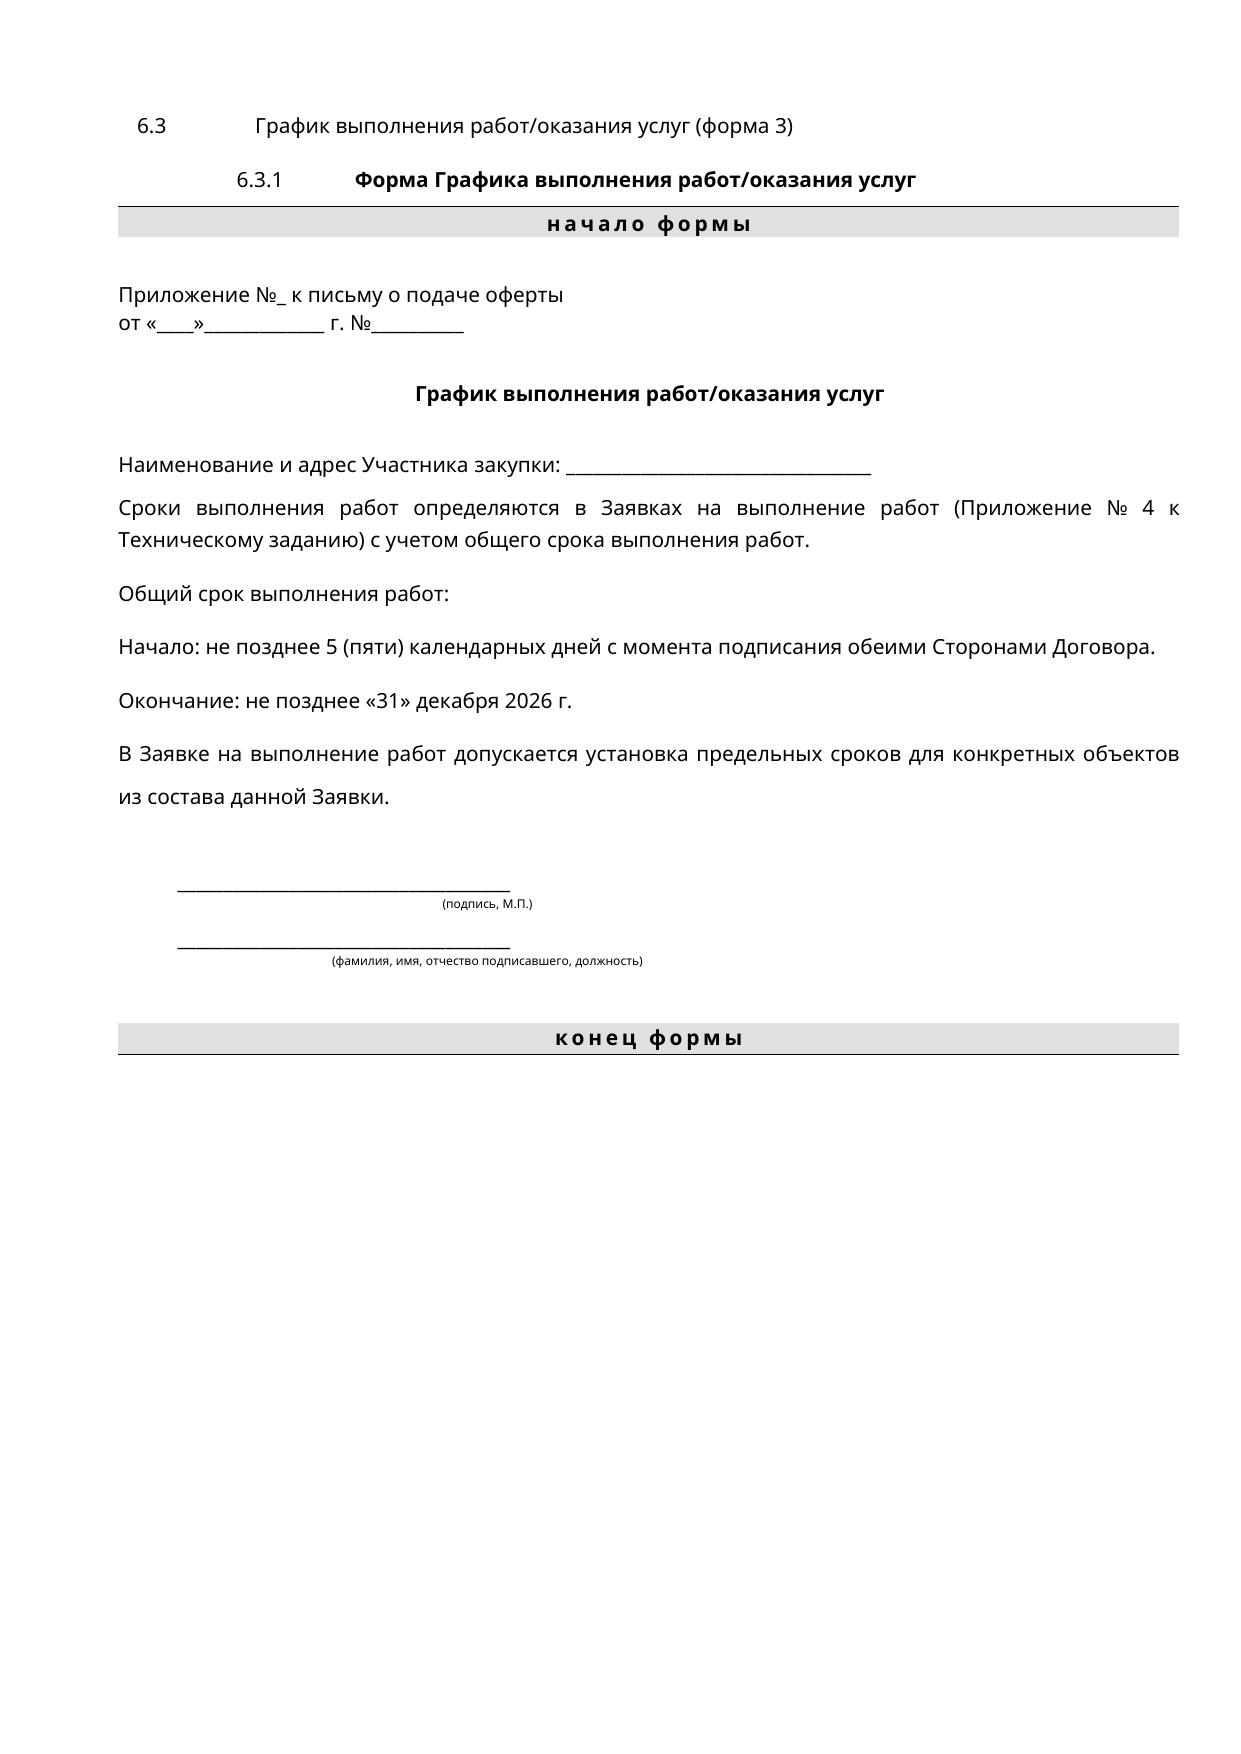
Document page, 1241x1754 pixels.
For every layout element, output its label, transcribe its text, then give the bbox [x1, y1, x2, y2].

text В Заявке на выполнение работ допускается установка предельных сроков для конкретных объектов из состава данной Заявки. [118, 739, 1181, 810]
text График выполнения работ/оказания услуг [118, 379, 1181, 408]
text ____________________________________ [118, 924, 1181, 952]
text (подпись, М.П.) [118, 896, 797, 924]
text ____________________________________ [118, 867, 1181, 896]
list Форма Графика выполнения работ/оказания услуг [236, 165, 1181, 193]
text начало формы [118, 207, 1179, 237]
text конец формы [118, 1023, 1179, 1054]
text Общий срок выполнения работ: [118, 579, 1181, 607]
text Приложение №_ к письму о подаче оферты от «____»_____________ г. №__________ [118, 280, 1181, 337]
text (фамилия, имя, отчество подписавшего, должность) [118, 952, 797, 981]
text Наименование и адрес Участника закупки: _________________________________ [118, 450, 1181, 479]
text Окончание: не позднее «31» декабря 2026 г. [118, 686, 1181, 714]
text Сроки выполнения работ определяются в Заявках на выполнение работ (Приложение № 4 к Техническому заданию) с учетом общего срока выполнения работ. [118, 493, 1181, 554]
subtitle График выполнения работ/оказания услуг (форма 3) [137, 111, 1181, 140]
text Начало: не позднее 5 (пяти) календарных дней с момента подписания обеими Сторонами Договора. [118, 632, 1181, 661]
